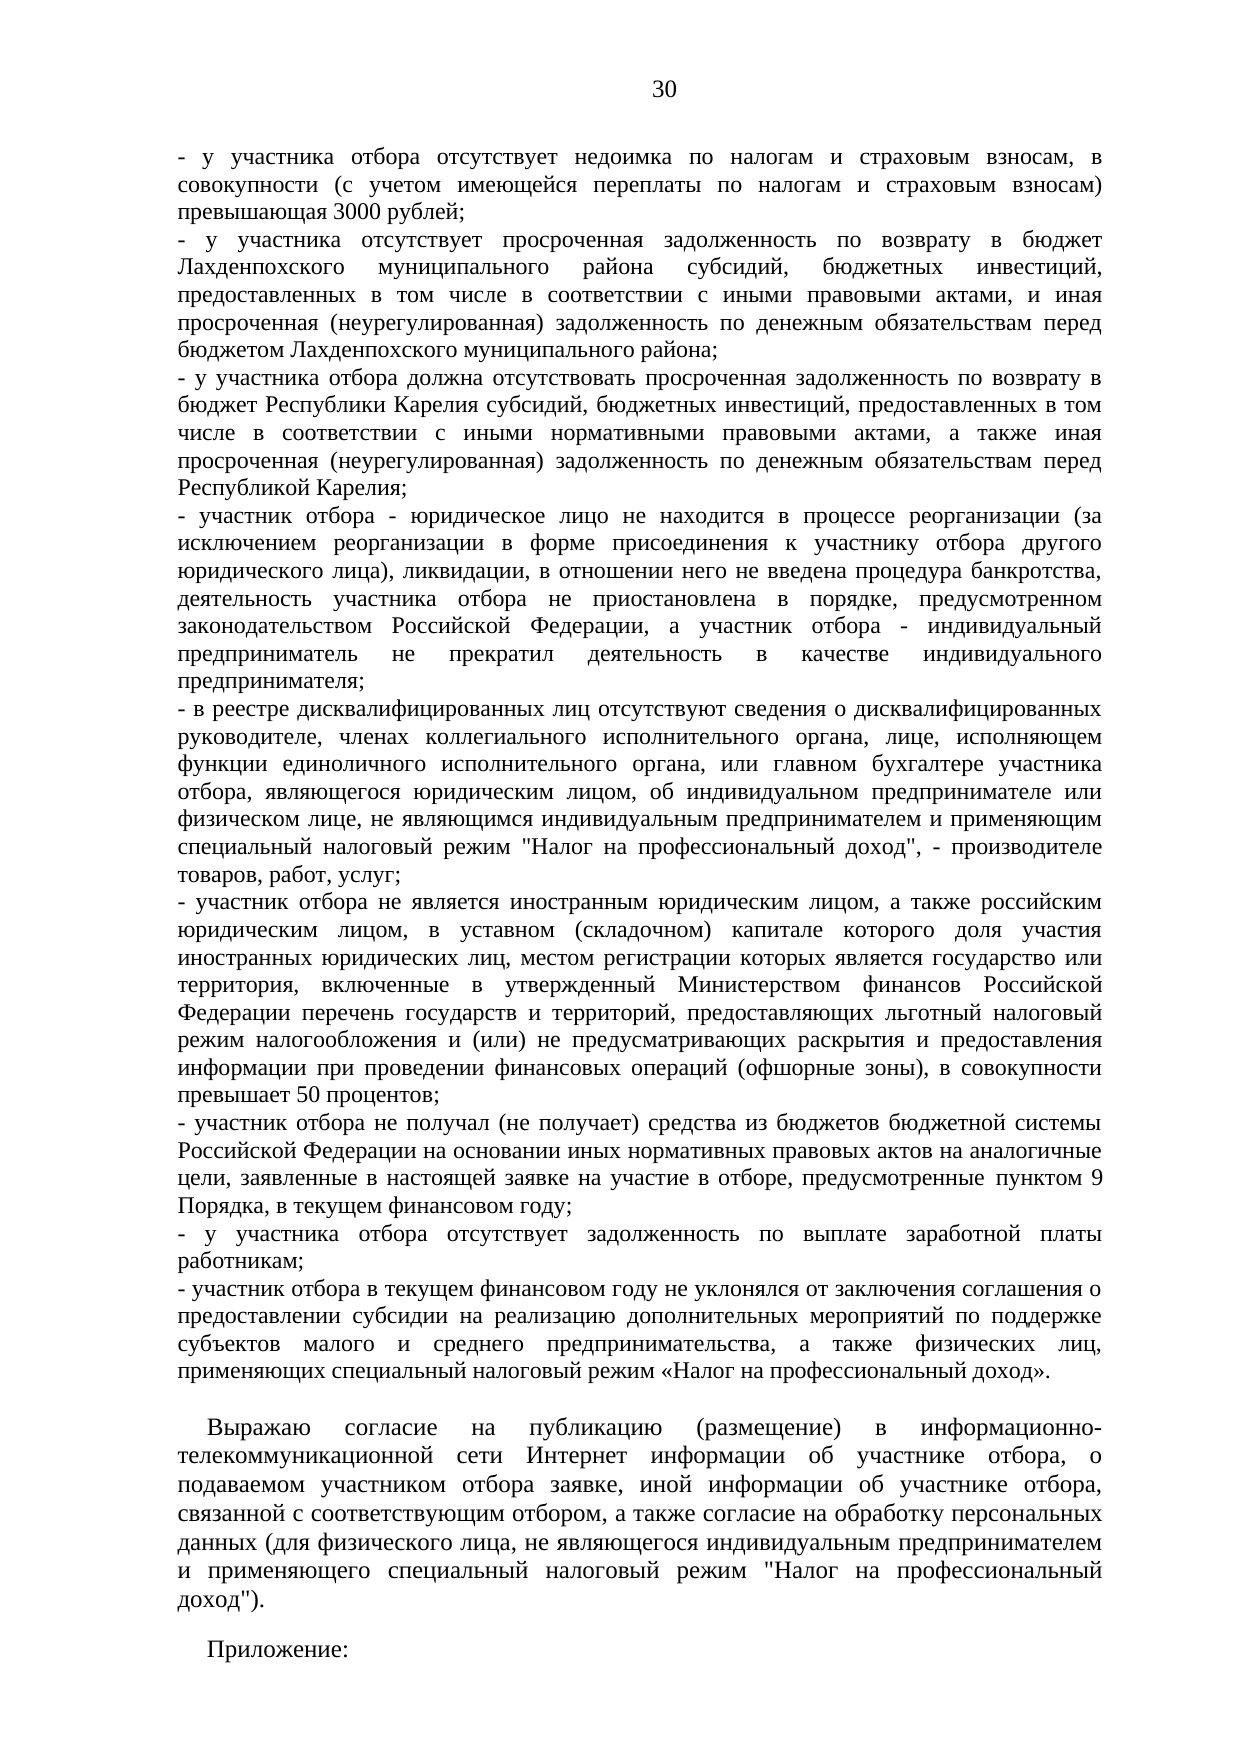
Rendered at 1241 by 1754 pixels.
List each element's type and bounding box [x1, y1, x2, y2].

table_cell [171, 1624, 1110, 1674]
table_cell [171, 131, 1110, 1624]
